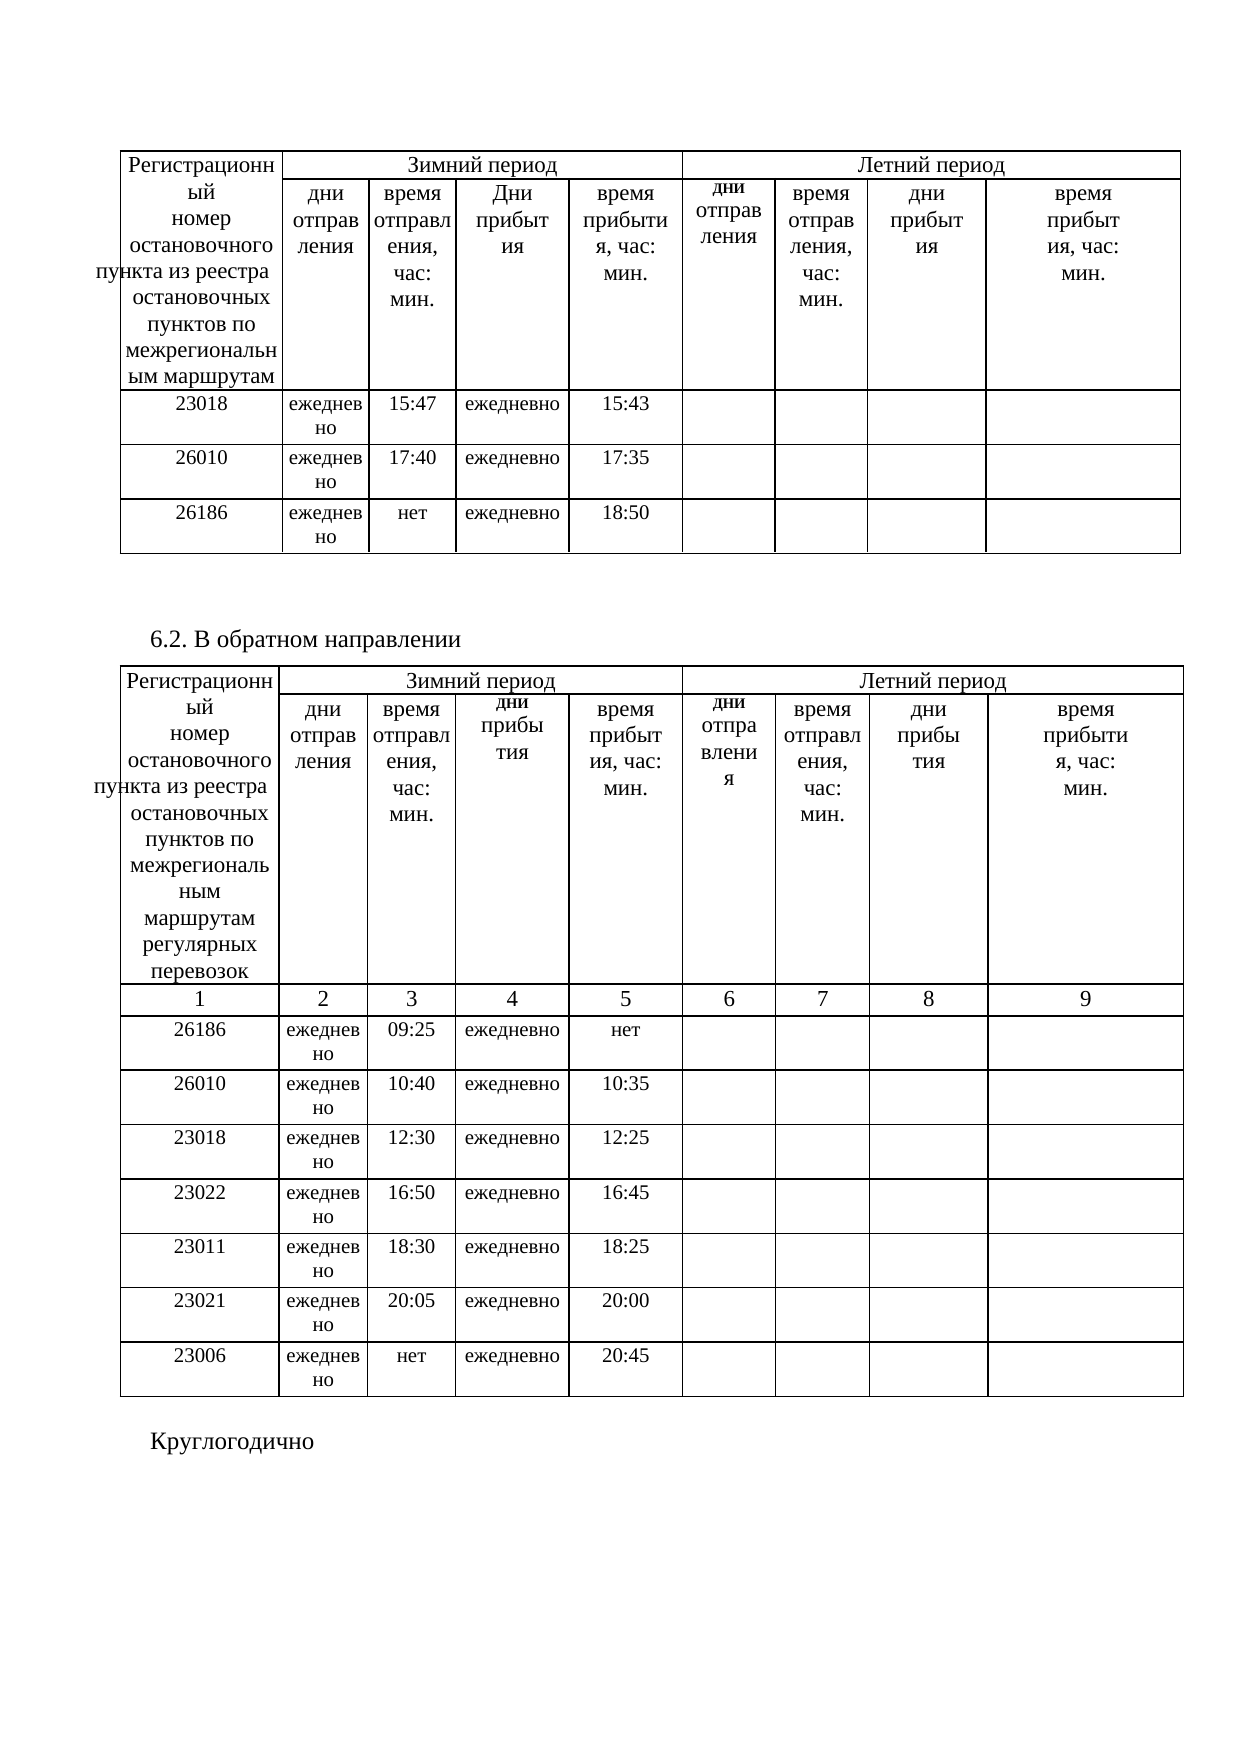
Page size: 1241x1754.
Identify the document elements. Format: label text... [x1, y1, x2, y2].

table_header Зимний период [283, 152, 682, 178]
table_cell [776, 1234, 869, 1287]
table_cell ежедневно [457, 391, 568, 444]
table_cell 26010 [121, 1071, 278, 1124]
table_cell 16:50 [368, 1180, 455, 1232]
table_cell ежедневно [280, 1180, 367, 1232]
table_cell ежедневно [283, 391, 368, 444]
table_cell ежедневно [456, 1180, 568, 1232]
table_cell ежедневно [280, 1071, 367, 1124]
table_cell [870, 1017, 987, 1069]
table_cell 15:47 [370, 391, 455, 444]
table_cell дни прибы тия [870, 695, 987, 983]
table_cell 9 [989, 985, 1183, 1015]
table_cell 26186 [121, 500, 282, 552]
table_cell [989, 1234, 1183, 1287]
table_cell [683, 445, 774, 498]
text 6.2. В обратном направлении [150, 624, 1090, 653]
table_cell [683, 1017, 775, 1069]
table_cell ежедневно [280, 1343, 367, 1396]
table_header Зимний период [280, 667, 682, 693]
table_cell [683, 500, 774, 552]
table_cell 20:45 [570, 1343, 682, 1396]
table_cell [683, 1288, 775, 1341]
table_cell 23018 [121, 391, 282, 444]
table_cell [776, 1343, 869, 1396]
table_cell [870, 1288, 987, 1341]
table_cell [870, 1234, 987, 1287]
text Круглогодично [150, 1426, 1090, 1454]
table_cell [776, 500, 867, 552]
table_cell 3 [368, 985, 455, 1015]
table_cell [683, 1180, 775, 1232]
table_cell [683, 1071, 775, 1124]
table_cell ежедневно [457, 500, 568, 552]
table_cell время прибыт ия, час: мин. [987, 180, 1180, 389]
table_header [121, 152, 282, 389]
table_cell [776, 445, 867, 498]
table_cell [987, 500, 1180, 552]
table_cell [989, 1343, 1183, 1396]
table_cell время прибыти я, час: мин. [989, 695, 1183, 983]
table_cell дни отправ ления [280, 695, 367, 983]
table_cell дни отправ ления [283, 180, 368, 389]
table_cell ДНИ прибы тия [456, 695, 568, 983]
table_cell [683, 1343, 775, 1396]
table_cell ДНИ отправ ления [683, 180, 774, 389]
table_cell ежедневно [280, 1017, 367, 1069]
table_cell [987, 445, 1180, 498]
table_cell 18:30 [368, 1234, 455, 1287]
table_cell ежедневно [283, 500, 368, 552]
table_cell 4 [456, 985, 568, 1015]
table_header Регистрационный номер остановочного пункта из реестра остановочных пунктов по межрегиональным маршрутам регулярных перевозок [121, 667, 278, 983]
table_cell [868, 391, 985, 444]
table_cell ежедневно [456, 1234, 568, 1287]
table_cell 23022 [121, 1180, 278, 1232]
table_cell [989, 1017, 1183, 1069]
table_cell [683, 391, 774, 444]
table_cell [870, 1180, 987, 1232]
table_cell [870, 1071, 987, 1124]
table_cell ежедневно [456, 1125, 568, 1178]
table_cell [776, 1125, 869, 1178]
table_cell [989, 1071, 1183, 1124]
table_cell [776, 1017, 869, 1069]
table_cell [683, 1234, 775, 1287]
table_cell время отправл ения, час: мин. [370, 180, 455, 389]
table_cell время отправ ления, час: мин. [776, 180, 867, 389]
table_cell время отправл ения, час: мин. [368, 695, 455, 983]
table_cell 20:05 [368, 1288, 455, 1341]
table_cell 10:35 [570, 1071, 682, 1124]
table_cell ДНИ отпра влени я [683, 695, 775, 983]
table_cell 7 [776, 985, 869, 1015]
table_cell ежедневно [283, 445, 368, 498]
table_cell нет [570, 1017, 682, 1069]
table_cell [776, 391, 867, 444]
table_header Летний период [683, 152, 1180, 178]
table_cell 12:30 [368, 1125, 455, 1178]
table_cell время прибыт ия, час: мин. [570, 695, 682, 983]
table_cell [870, 1343, 987, 1396]
table_cell Дни прибыт ия [457, 180, 568, 389]
table_cell 20:00 [570, 1288, 682, 1341]
table_cell ежедневно [456, 1017, 568, 1069]
table_cell 6 [683, 985, 775, 1015]
table_cell 15:43 [570, 391, 682, 444]
table_cell 26010 [121, 445, 282, 498]
table_cell [870, 1125, 987, 1178]
table_cell 23006 [121, 1343, 278, 1396]
table_cell 18:25 [570, 1234, 682, 1287]
table_cell нет [370, 500, 455, 552]
table_cell 17:40 [370, 445, 455, 498]
table_cell ежедневно [456, 1288, 568, 1341]
table_cell ежедневно [456, 1343, 568, 1396]
table_header Летний период [683, 667, 1183, 693]
table_cell [989, 1180, 1183, 1232]
table_cell 17:35 [570, 445, 682, 498]
table_cell [776, 1288, 869, 1341]
table_cell [868, 445, 985, 498]
table_cell ежедневно [457, 445, 568, 498]
table_cell [987, 391, 1180, 444]
table_cell время прибыти я, час: мин. [570, 180, 682, 389]
table_cell ежедневно [280, 1234, 367, 1287]
table_cell 23021 [121, 1288, 278, 1341]
table_cell нет [368, 1343, 455, 1396]
table_cell ежедневно [456, 1071, 568, 1124]
table_cell [868, 500, 985, 552]
table_cell 10:40 [368, 1071, 455, 1124]
table_cell 8 [870, 985, 987, 1015]
table_cell ежедневно [280, 1288, 367, 1341]
table_cell 12:25 [570, 1125, 682, 1178]
table_cell дни прибыт ия [868, 180, 985, 389]
table_cell ежедневно [280, 1125, 367, 1178]
table_cell 09:25 [368, 1017, 455, 1069]
table_cell [989, 1288, 1183, 1341]
table_cell [776, 1071, 869, 1124]
table_cell [776, 1180, 869, 1232]
table_cell 23018 [121, 1125, 278, 1178]
table_cell 5 [570, 985, 682, 1015]
table_cell 26186 [121, 1017, 278, 1069]
table_cell 18:50 [570, 500, 682, 552]
table_cell [683, 1125, 775, 1178]
table_cell [989, 1125, 1183, 1178]
table_cell 23011 [121, 1234, 278, 1287]
table_cell 1 [121, 985, 278, 1015]
table_cell время отправл ения, час: мин. [776, 695, 869, 983]
table_cell 16:45 [570, 1180, 682, 1232]
table_cell 2 [280, 985, 367, 1015]
